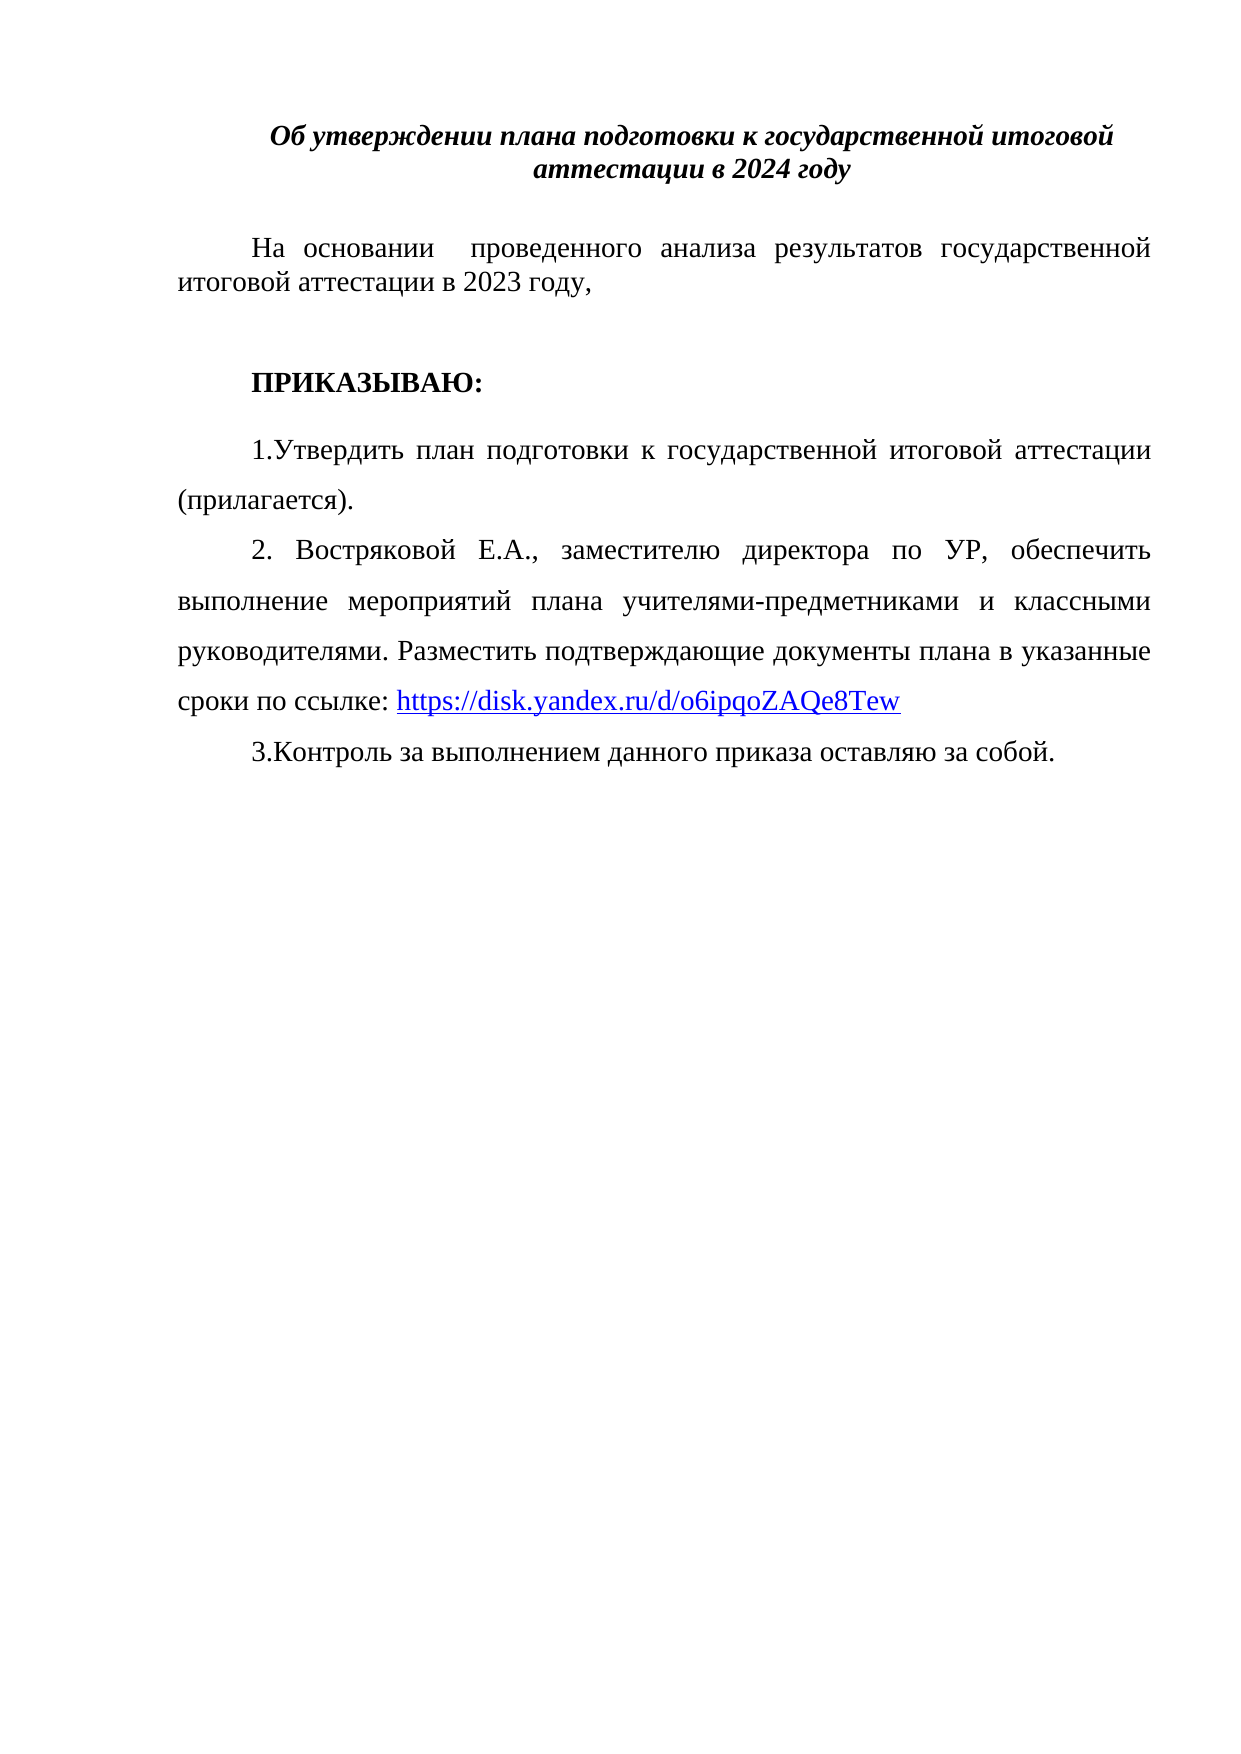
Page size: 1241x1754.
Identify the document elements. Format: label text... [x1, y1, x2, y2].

text ПРИКАЗЫВАЮ: [177, 365, 1152, 398]
text На основании проведенного анализа результатов государственной итоговой аттестации в 2023 году, [177, 231, 1152, 298]
text 1.Утвердить план подготовки к государственной итоговой аттестации (прилагается). [177, 432, 1152, 516]
table_header Об утверждении плана подготовки к государственной итоговой аттестации в 2024 году [175, 118, 1209, 231]
text 3.Контроль за выполнением данного приказа оставляю за собой. [177, 734, 1152, 767]
text 2. Востряковой Е.А., заместителю директора по УР, обеспечить выполнение мероприятий плана учителями-предметниками и классными руководителями. Разместить подтверждающие документы плана в указанные сроки по ссылке: https://disk.yandex.ru/d/o6ipqoZAQe8Tew [177, 532, 1152, 717]
